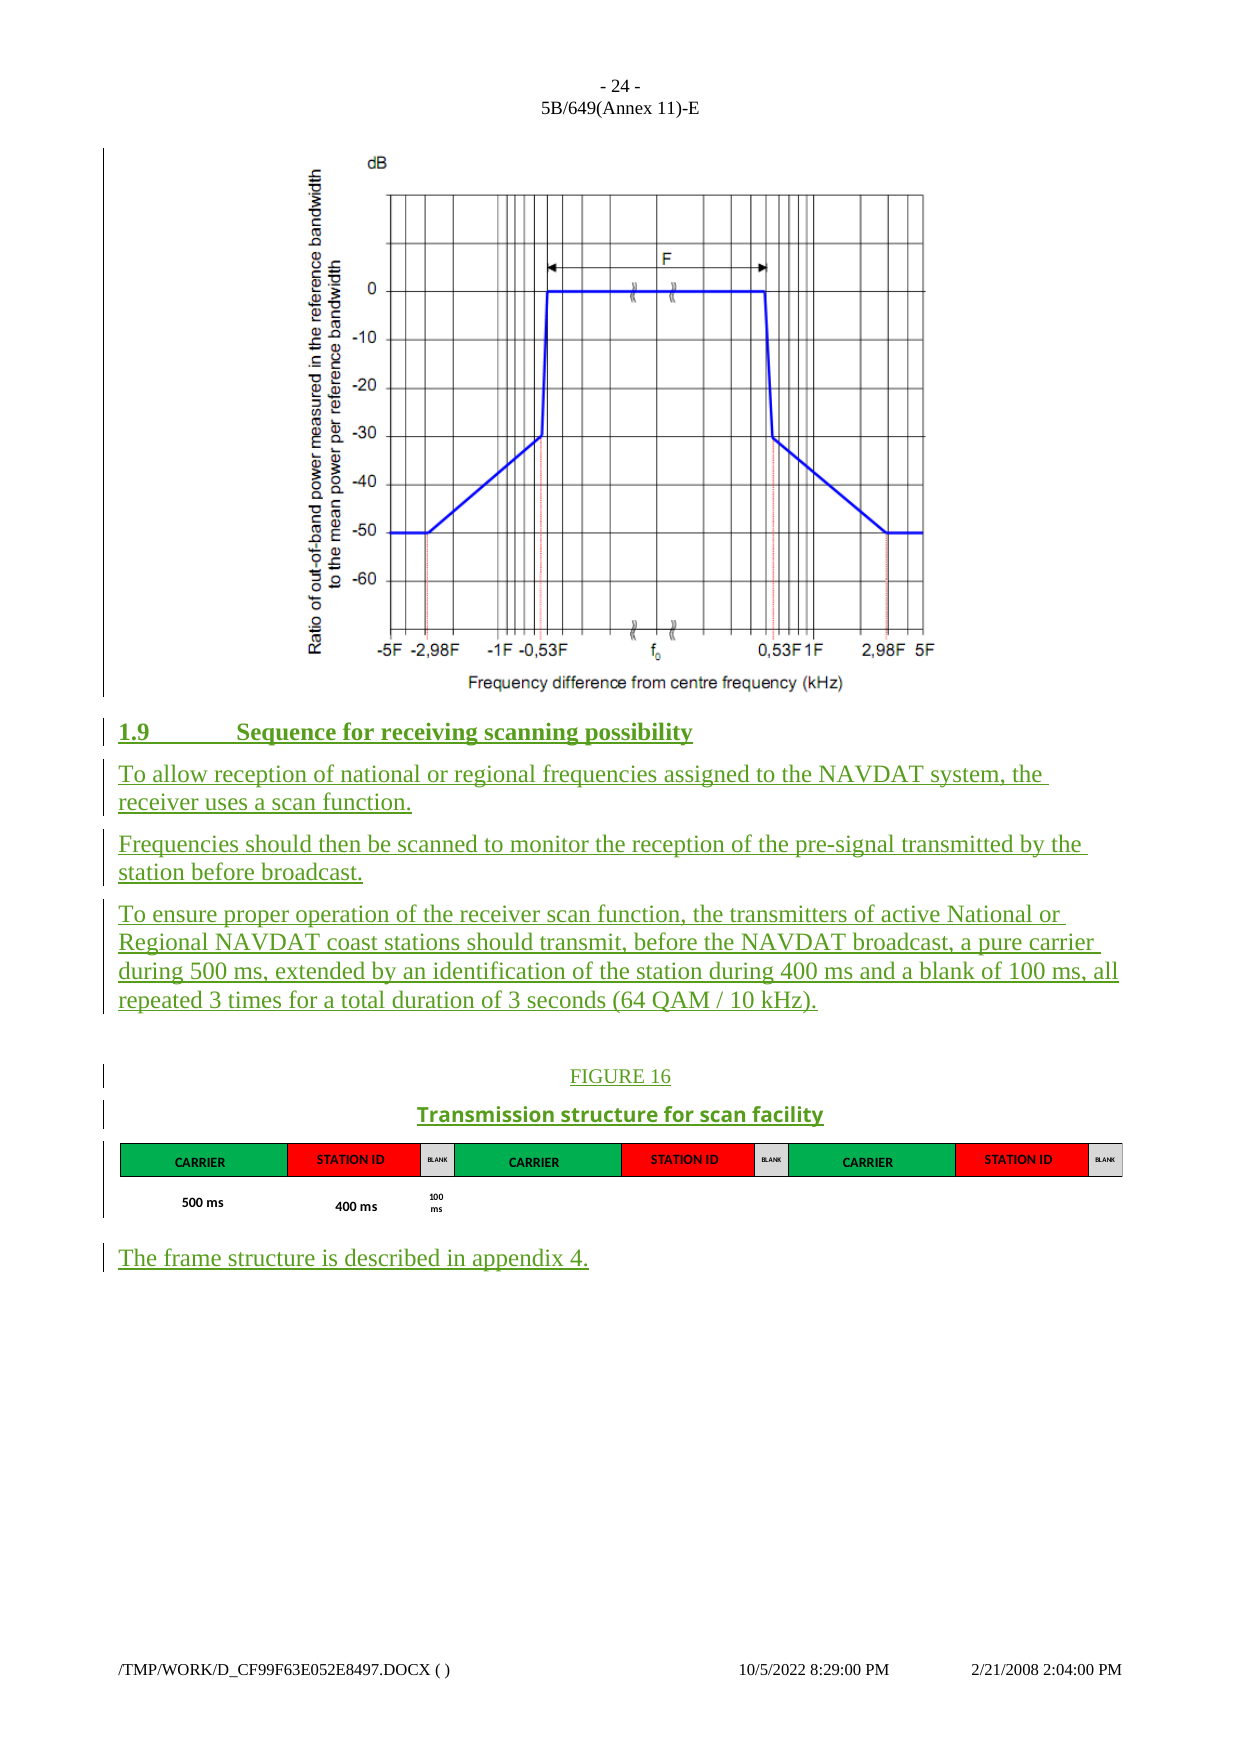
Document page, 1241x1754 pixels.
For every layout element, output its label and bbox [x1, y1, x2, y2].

picture [298, 147, 943, 697]
